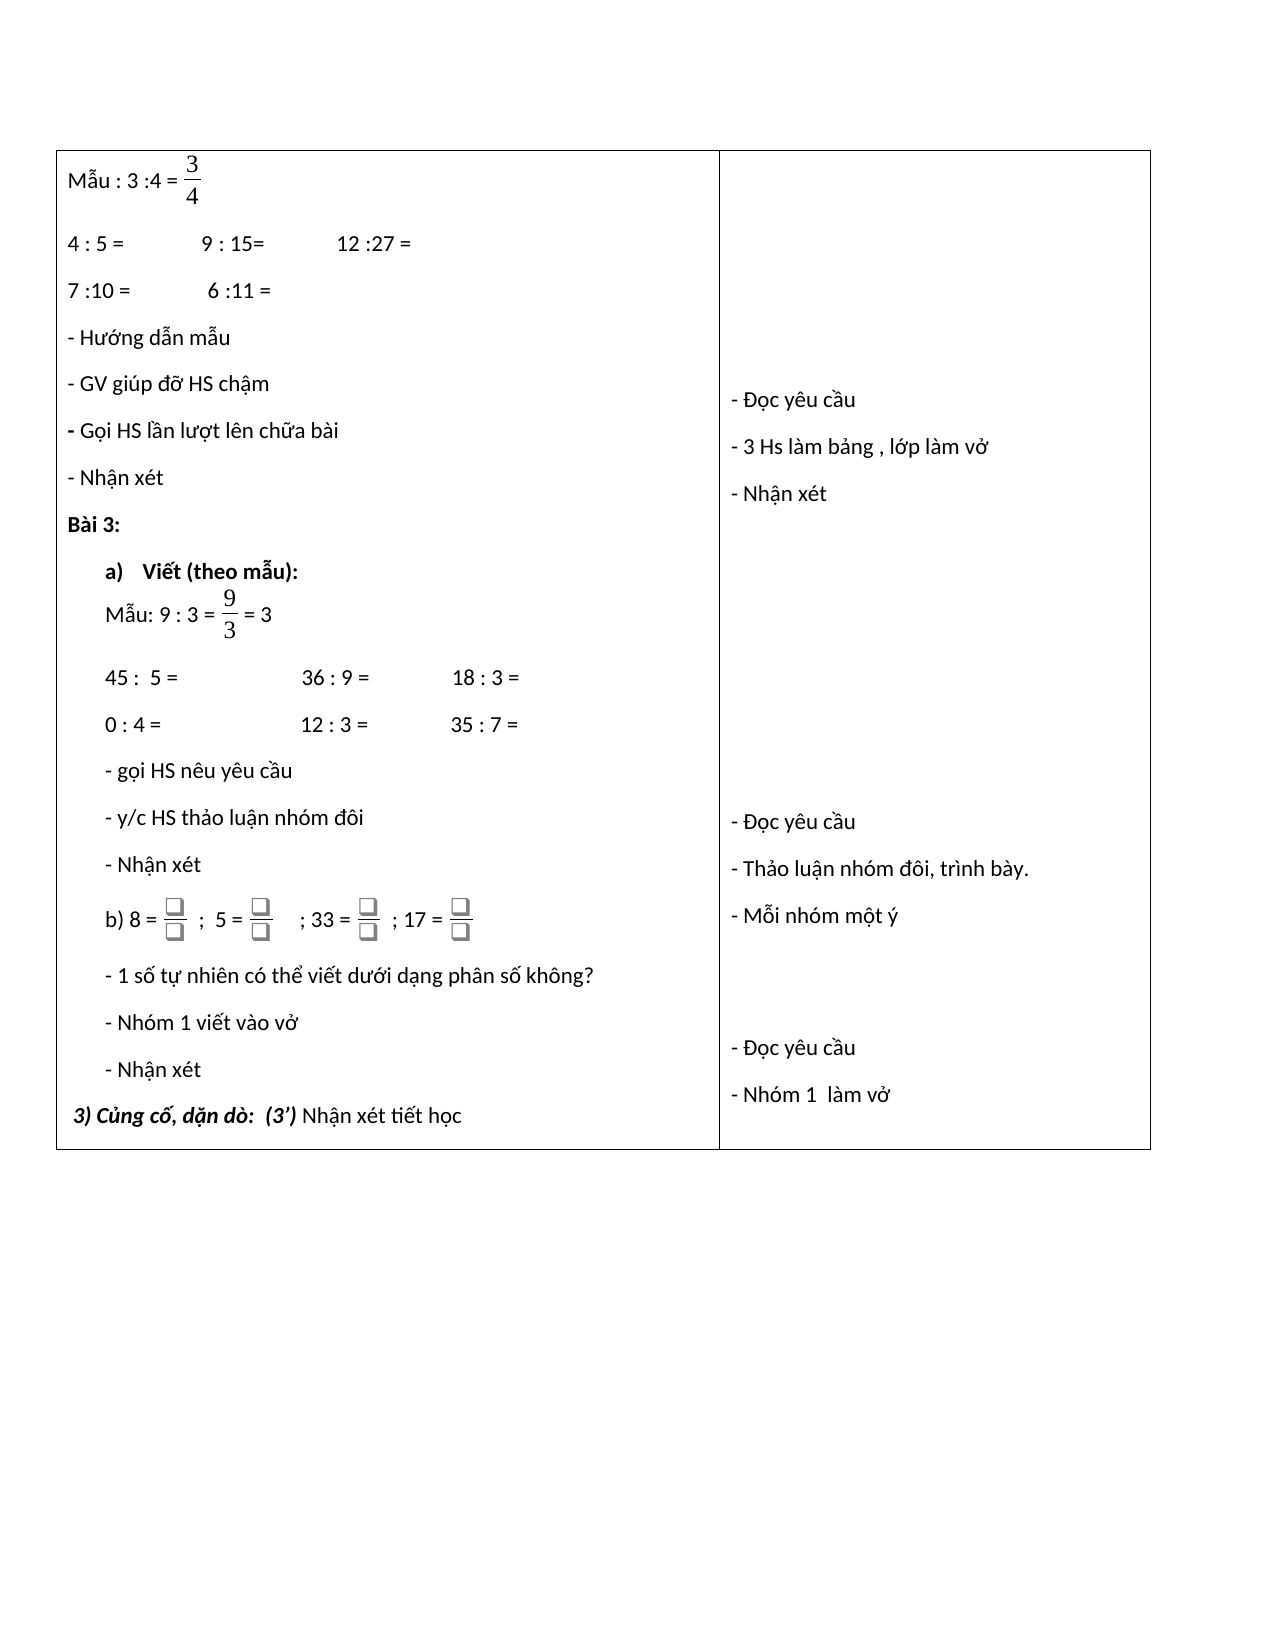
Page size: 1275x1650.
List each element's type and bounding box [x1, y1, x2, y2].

table_cell [57, 151, 719, 1148]
table_cell [720, 151, 1150, 1148]
